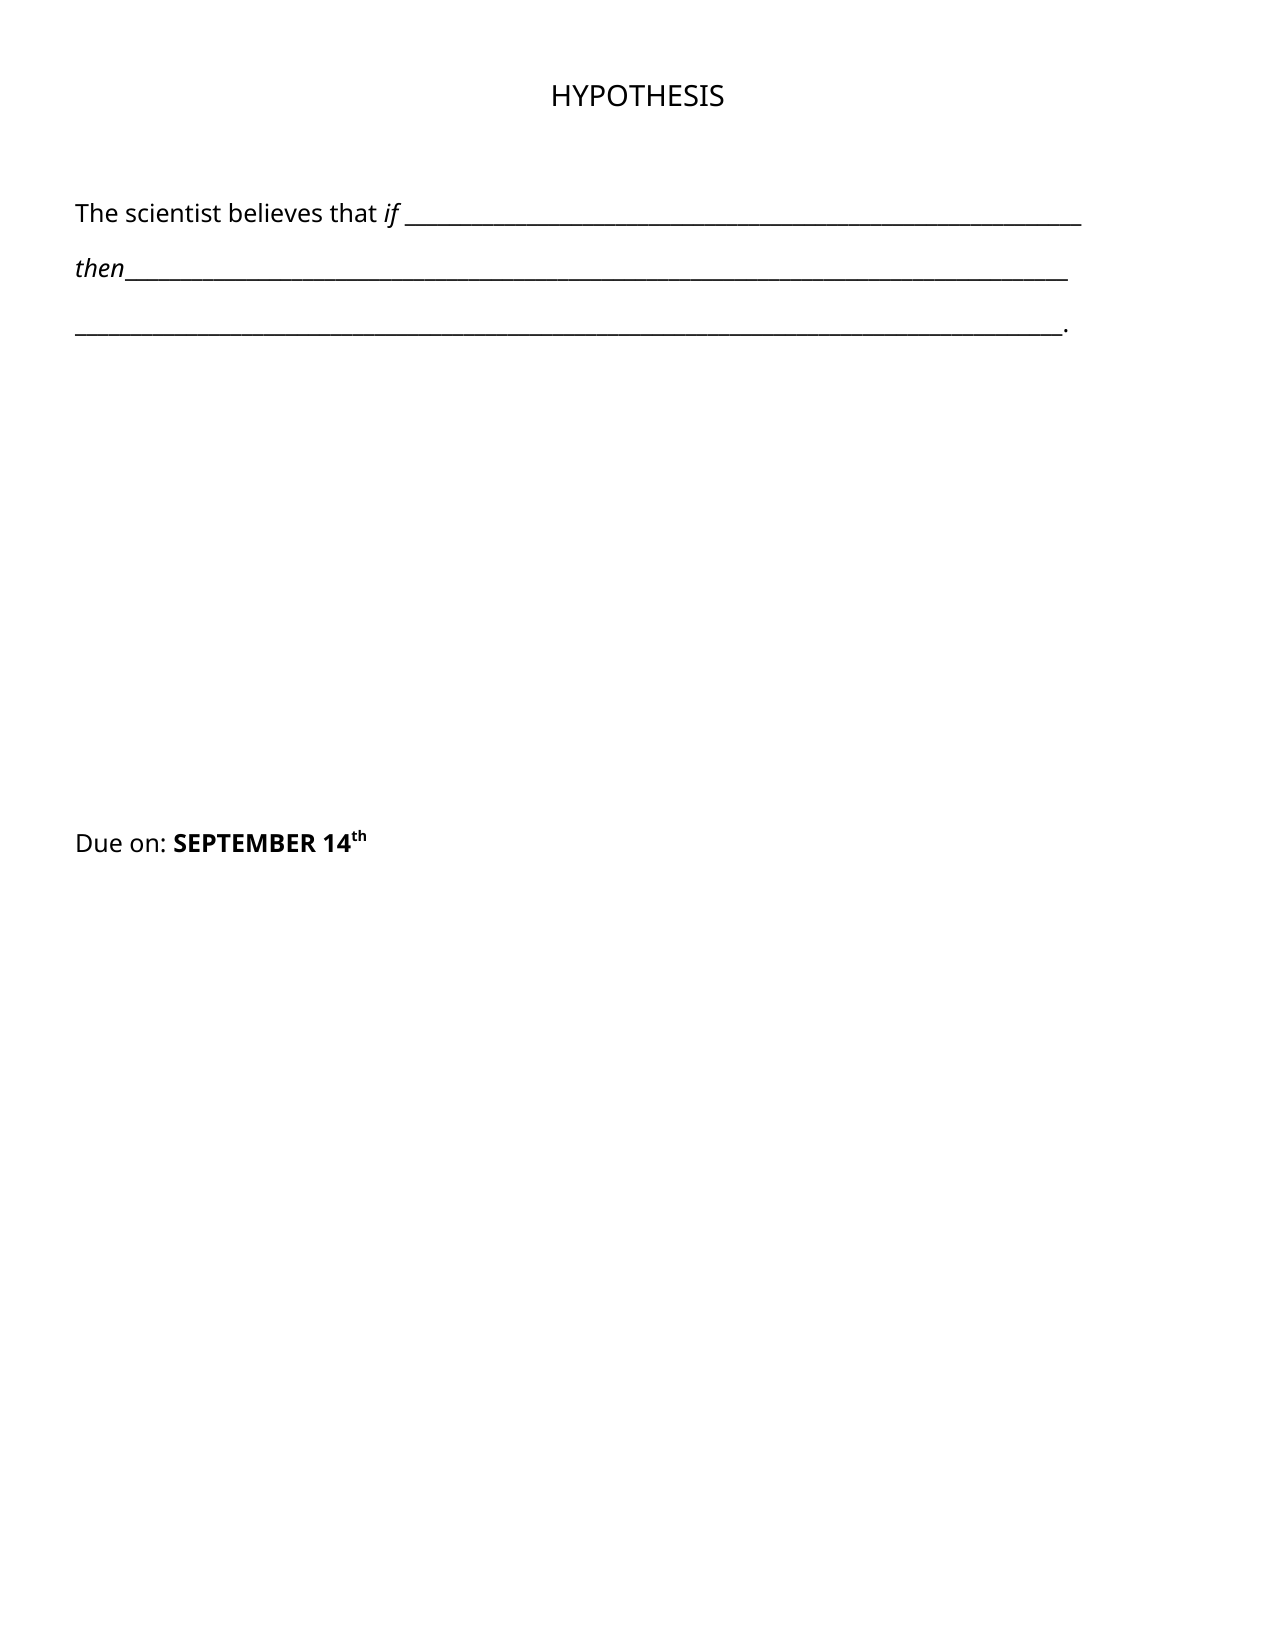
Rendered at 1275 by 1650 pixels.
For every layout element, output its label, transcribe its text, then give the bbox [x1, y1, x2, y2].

text Due on: SEPTEMBER 14th [75, 826, 1200, 860]
text then_____________________________________________________________________________________ [75, 251, 1200, 285]
text _________________________________________________________________________________________. [75, 306, 1200, 340]
text HYPOTHESIS [75, 75, 1200, 115]
text The scientist believes that if _____________________________________________________________ [75, 196, 1200, 230]
